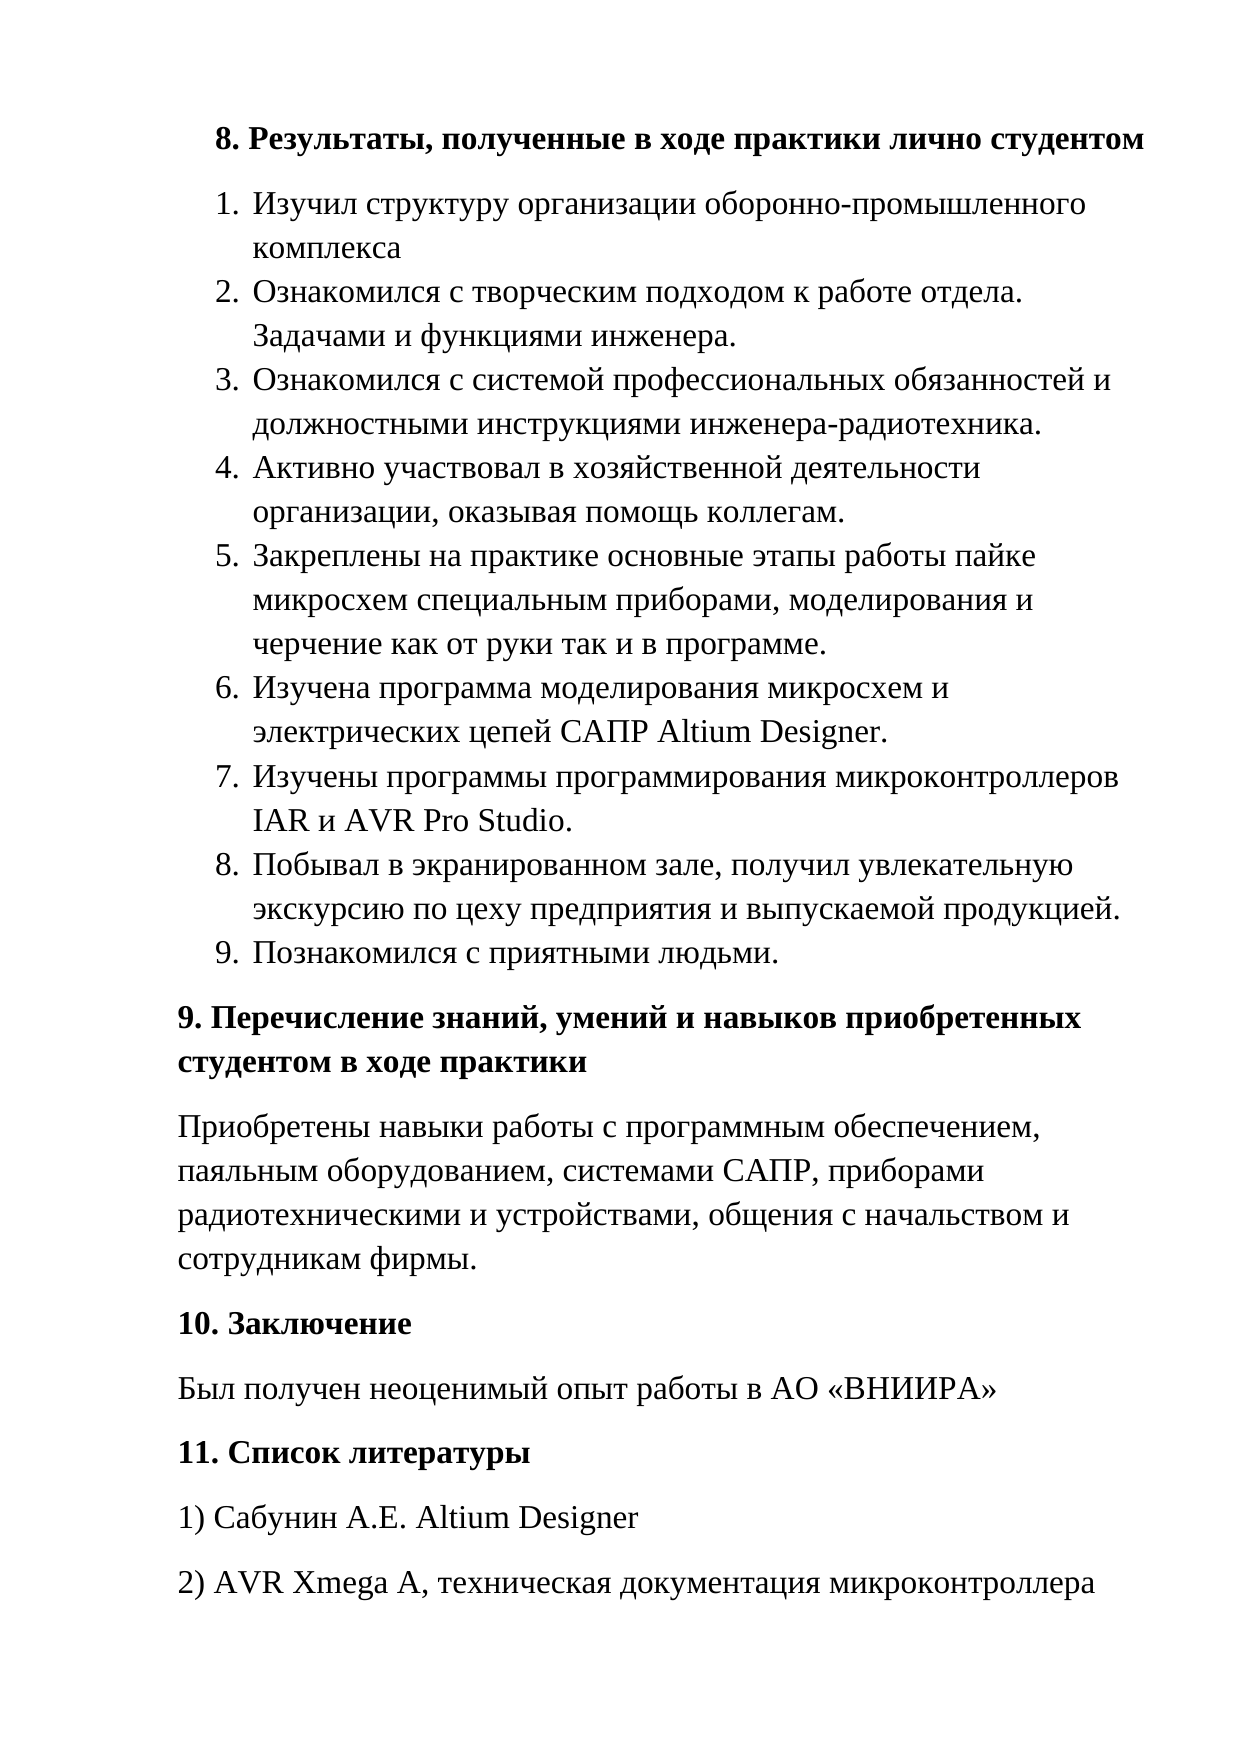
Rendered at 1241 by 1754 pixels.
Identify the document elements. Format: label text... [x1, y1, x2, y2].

text 8. Результаты, полученные в ходе практики лично студентом [215, 118, 1152, 156]
text Был получен неоценимый опыт работы в АО «ВНИИРА» [177, 1368, 1152, 1406]
text Приобретены навыки работы с программным обеспечением, паяльным оборудованием, системами САПР, приборами радиотехническими и устройствами, общения с начальством и сотрудникам фирмы. [177, 1106, 1152, 1276]
text 10. Заключение [177, 1303, 1152, 1341]
list Ознакомился с системой профессиональных обязанностей и должностными инструкциями инженера-радиотехника. [215, 359, 1152, 442]
text 9. Перечисление знаний, умений и навыков приобретенных студентом в ходе практики [177, 997, 1152, 1079]
list Изучил структуру организации оборонно-промышленного комплекса [215, 183, 1152, 265]
text 11. Список литературы [177, 1433, 1152, 1471]
list Познакомился с приятными людьми. [215, 932, 1152, 970]
list Ознакомился с творческим подходом к работе отдела. Задачами и функциями инженера. [215, 271, 1152, 353]
list Активно участвовал в хозяйственной деятельности организации, оказывая помощь коллегам. [215, 447, 1152, 530]
text 1) Сабунин А.Е. Altium Designer [177, 1498, 1152, 1536]
text 2) AVR Xmega A, техническая документация микроконтроллера [177, 1563, 1152, 1601]
list Закреплены на практике основные этапы работы пайке микросхем специальным приборами, моделирования и черчение как от руки так и в программе. [215, 536, 1152, 662]
list Изучена программа моделирования микросхем и электрических цепей САПР Altium Designer. [215, 668, 1152, 750]
list Изучены программы программирования микроконтроллеров IAR и AVR Pro Studio. [215, 756, 1152, 838]
list Побывал в экранированном зале, получил увлекательную экскурсию по цеху предприятия и выпускаемой продукцией. [215, 844, 1152, 926]
